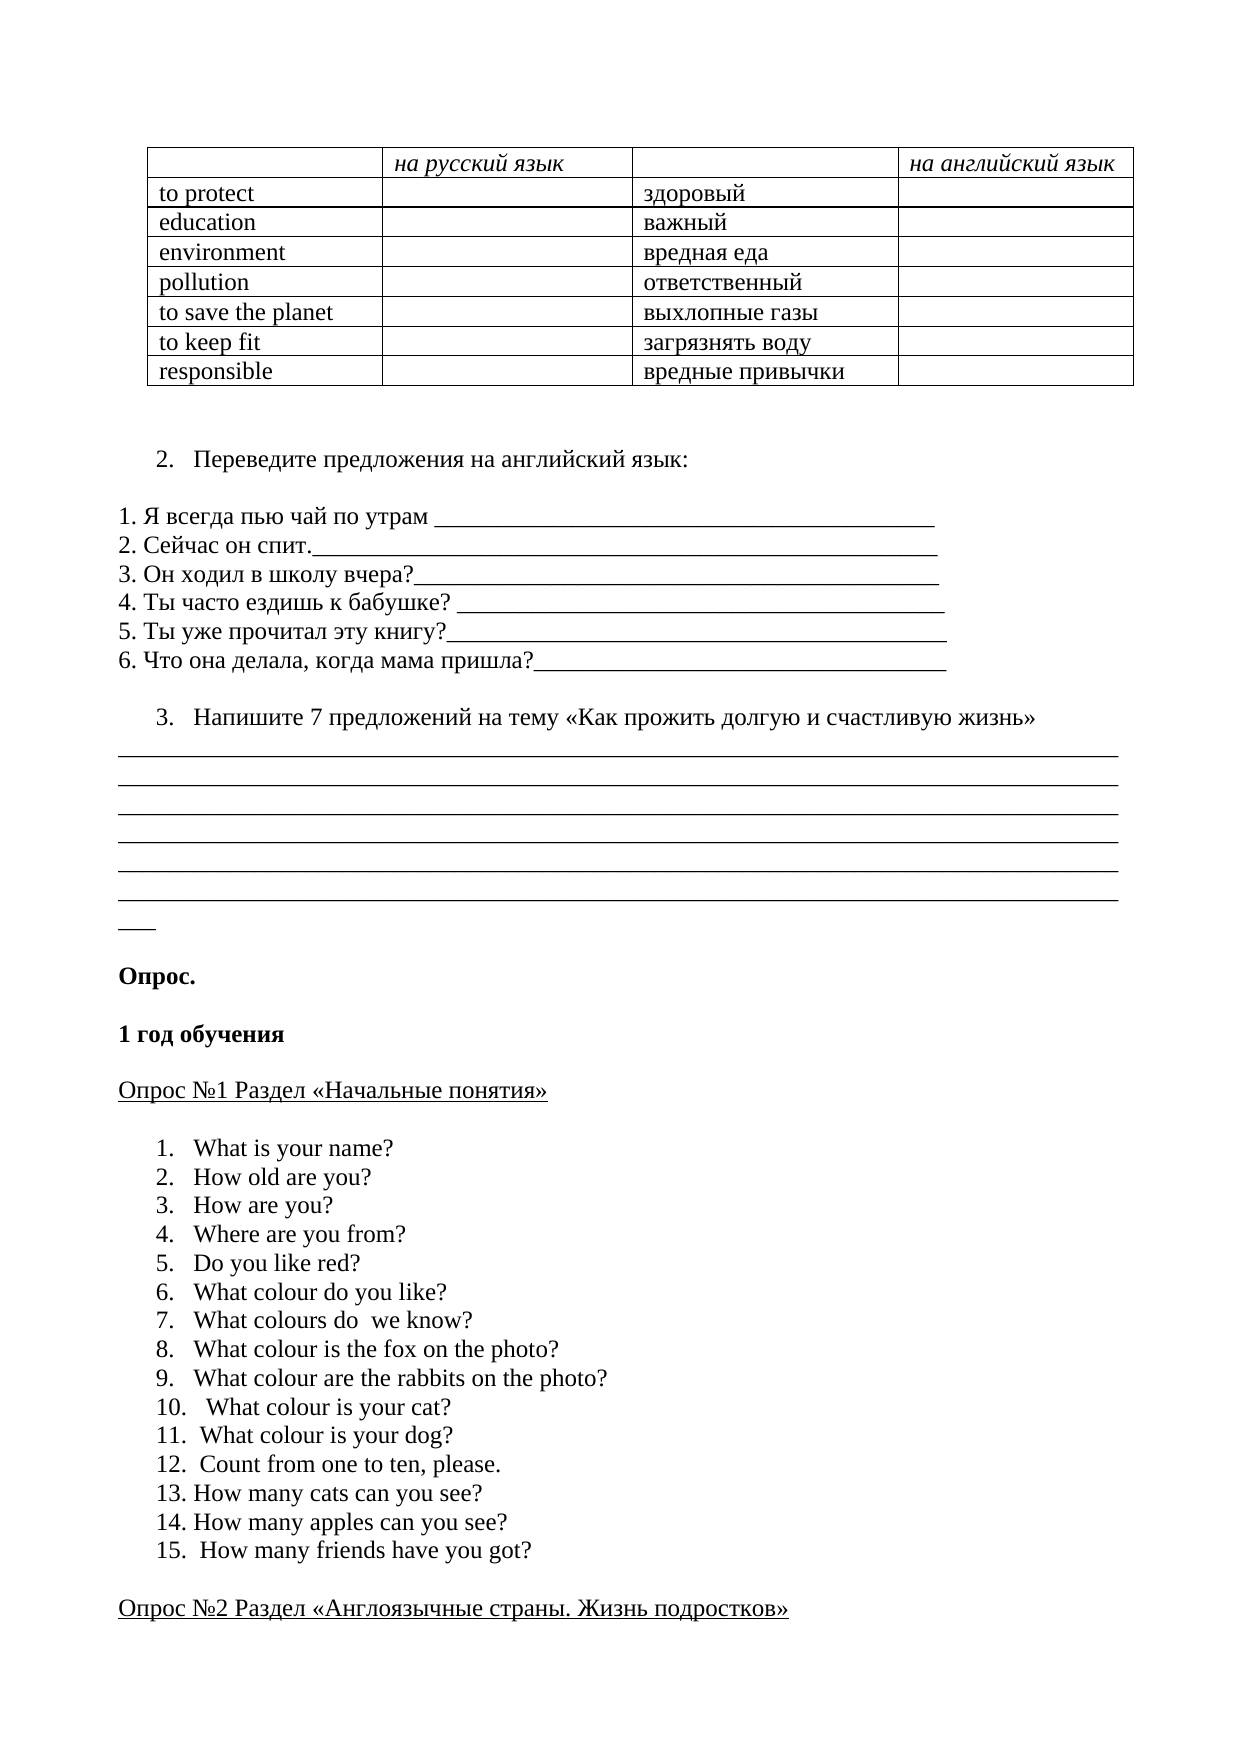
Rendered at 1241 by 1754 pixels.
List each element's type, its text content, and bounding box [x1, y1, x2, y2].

text 1 год обучения [118, 1019, 1122, 1047]
text 4. Ты часто ездишь к бабушке? _______________________________________ [118, 587, 1122, 616]
text Опрос №1 Раздел «Начальные понятия» [118, 1076, 1122, 1104]
list Where are you from? [156, 1219, 1122, 1248]
table_cell выхлопные газы [633, 297, 898, 326]
table_cell to keep fit [148, 327, 382, 355]
table_header на русский язык [383, 148, 632, 177]
table_cell здоровый [633, 178, 898, 206]
text Опрос. [118, 961, 1122, 990]
list What colour is your dog? [156, 1421, 1122, 1449]
list How many apples can you see? [156, 1507, 1122, 1536]
table_cell [899, 178, 1133, 206]
table_cell [383, 237, 632, 266]
table_cell [899, 356, 1133, 385]
list How many friends have you got? [156, 1536, 1122, 1564]
table_cell загрязнять воду [633, 327, 898, 355]
table_header на английский язык [899, 148, 1133, 177]
table_cell responsible [148, 356, 382, 385]
text 5. Ты уже прочитал эту книгу?________________________________________ [118, 616, 1122, 645]
list What colour is your cat? [156, 1392, 1122, 1421]
table_cell [899, 297, 1133, 326]
table_cell to save the planet [148, 297, 382, 326]
table_cell [383, 356, 632, 385]
table_cell [383, 208, 632, 236]
table_header [148, 148, 382, 177]
list How old are you? [156, 1162, 1122, 1191]
table_header [633, 148, 898, 177]
table_cell to protect [148, 178, 382, 206]
table_cell [383, 267, 632, 296]
table_cell pollution [148, 267, 382, 296]
list Напишите 7 предложений на тему «Как прожить долгую и счастливую жизнь» [156, 702, 1122, 731]
table_cell важный [633, 208, 898, 236]
table_cell вредная еда [633, 237, 898, 266]
list Переведите предложения на английский язык: [156, 444, 1122, 472]
list What colours do we know? [156, 1306, 1122, 1334]
table_cell [383, 178, 632, 206]
table_cell [899, 267, 1133, 296]
table_cell [899, 327, 1133, 355]
table_cell ответственный [633, 267, 898, 296]
list How many cats can you see? [156, 1478, 1122, 1507]
text ___________________________________________________________________________________________________________________________________________________________________________________________________________________________________________________________________________________________________________________________________________________________________________________________________________________________________________________________________________________________________ [118, 731, 1122, 932]
table_cell [899, 237, 1133, 266]
table_cell [383, 327, 632, 355]
list What colour is the fox on the photo? [156, 1334, 1122, 1363]
table_cell вредные привычки [633, 356, 898, 385]
table_cell [899, 208, 1133, 236]
text 3. Он ходил в школу вчера?__________________________________________ [118, 559, 1122, 587]
text Опрос №2 Раздел «Англоязычные страны. Жизнь подростков» [118, 1593, 1122, 1622]
list What colour do you like? [156, 1277, 1122, 1306]
text 1. Я всегда пью чай по утрам ________________________________________ [118, 501, 1122, 530]
text 2. Сейчас он спит.__________________________________________________ [118, 530, 1122, 559]
list What colour are the rabbits on the photo? [156, 1363, 1122, 1392]
list Count from one to ten, please. [156, 1449, 1122, 1478]
table_cell environment [148, 237, 382, 266]
table_cell education [148, 208, 382, 236]
list Do you like red? [156, 1248, 1122, 1277]
text 6. Что она делала, когда мама пришла?_________________________________ [118, 645, 1122, 674]
list What is your name? [156, 1133, 1122, 1162]
list How are you? [156, 1191, 1122, 1219]
table_cell [383, 297, 632, 326]
